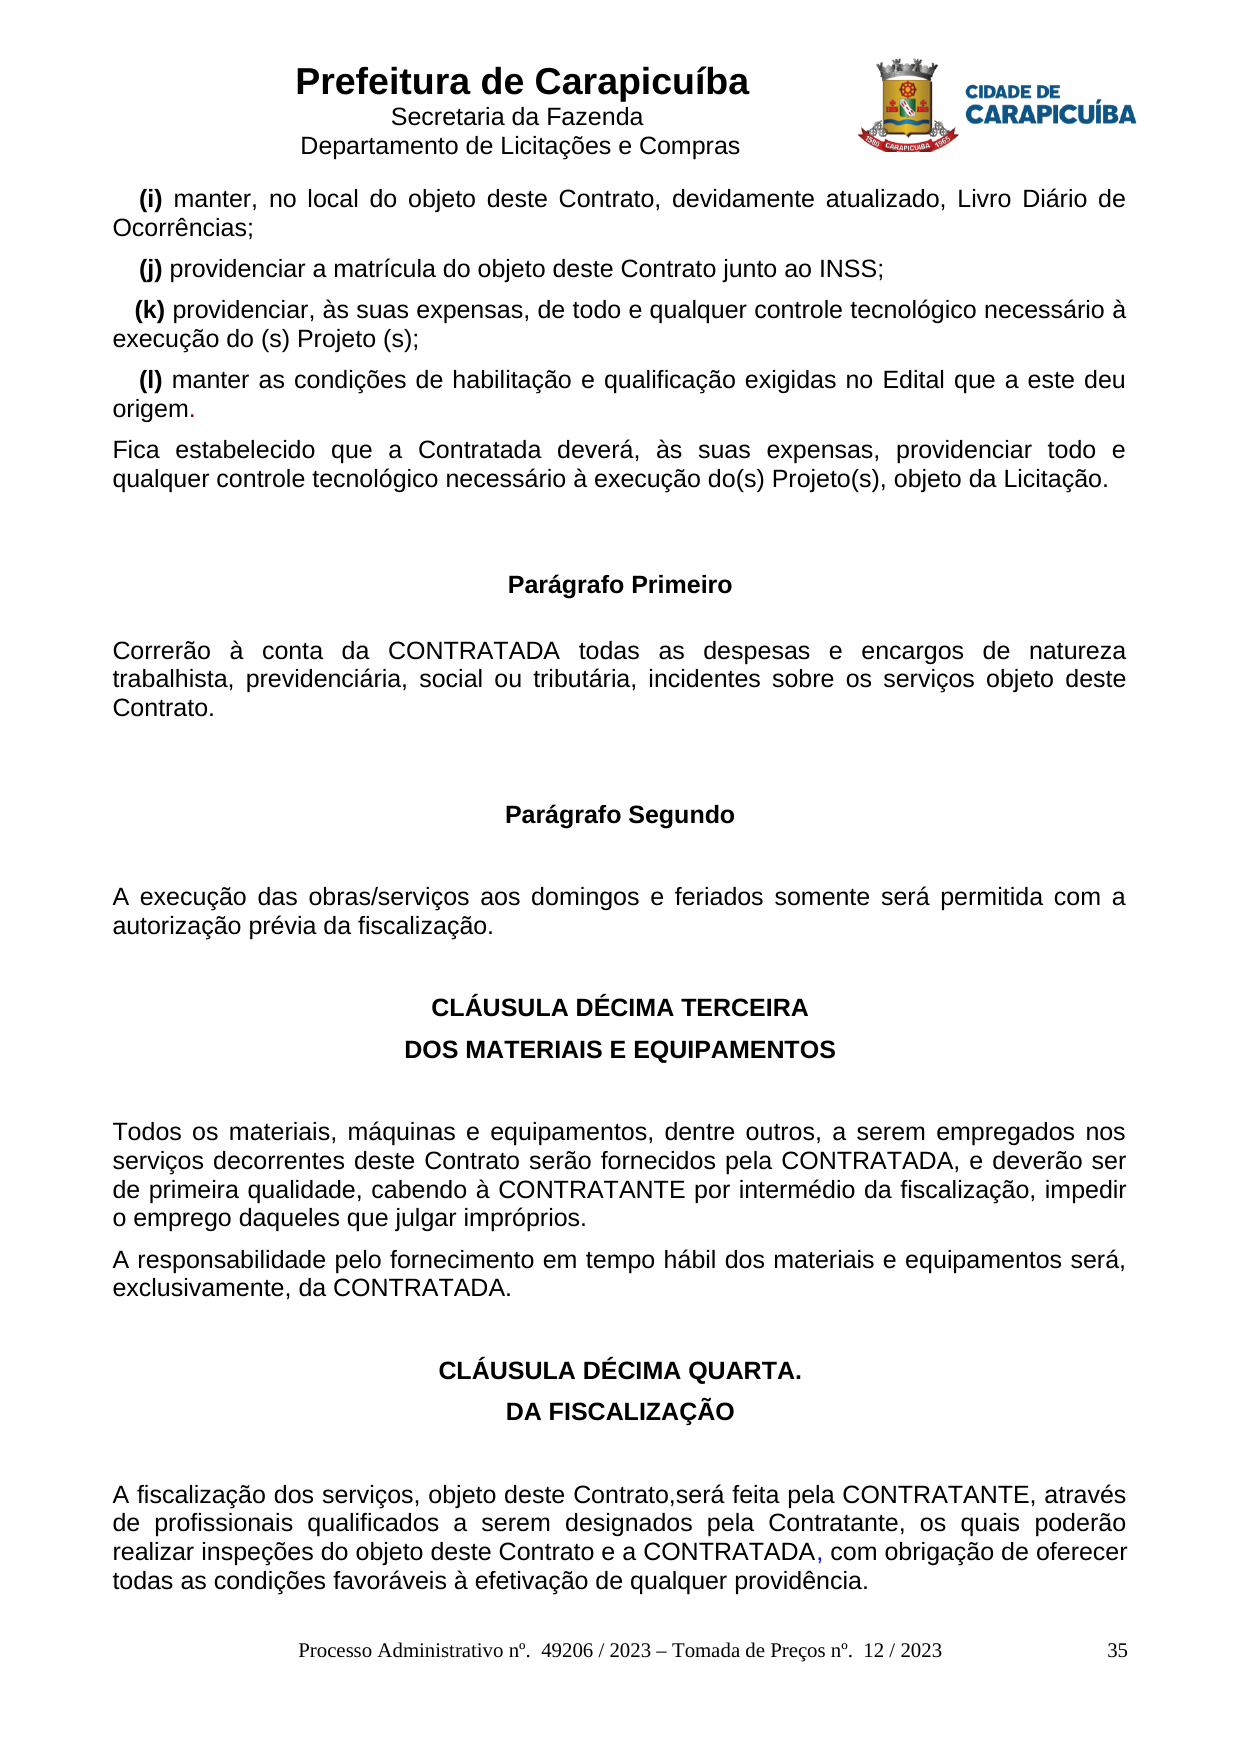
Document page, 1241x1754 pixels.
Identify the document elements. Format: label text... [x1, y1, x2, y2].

text (l) manter as condições de habilitação e qualificação exigidas no Edital que a este deu origem. [112, 365, 1128, 422]
text Todos os materiais, máquinas e equipamentos, dentre outros, a serem empregados nos serviços decorrentes deste Contrato serão fornecidos pela CONTRATADA, e deverão ser de primeira qualidade, cabendo à CONTRATANTE por intermédio da fiscalização, impedir o emprego daqueles que julgar impróprios. [112, 1117, 1128, 1232]
picture [857, 57, 1139, 152]
text A responsabilidade pelo fornecimento em tempo hábil dos materiais e equipamentos será, exclusivamente, da CONTRATADA. [112, 1245, 1128, 1302]
text Fica estabelecido que a Contratada deverá, às suas expensas, providenciar todo e qualquer controle tecnológico necessário à execução do(s) Projeto(s), objeto da Licitação. [112, 435, 1128, 492]
text A fiscalização dos serviços, objeto deste Contrato,será feita pela CONTRATANTE, através de profissionais qualificados a serem designados pela Contratante, os quais poderão realizar inspeções do objeto deste Contrato e a CONTRATADA, com obrigação de oferecer todas as condições favoráveis à efetivação de qualquer providência. [112, 1480, 1128, 1595]
text A execução das obras/serviços aos domingos e feriados somente será permitida com a autorização prévia da fiscalização. [112, 882, 1128, 940]
text (j) providenciar a matrícula do objeto deste Contrato junto ao INSS; [112, 254, 1128, 282]
text CLÁUSULA DÉCIMA QUARTA. [112, 1356, 1128, 1385]
text DOS MATERIAIS E EQUIPAMENTOS [112, 1035, 1128, 1063]
text DA FISCALIZAÇÃO [112, 1397, 1128, 1426]
text (i) manter, no local do objeto deste Contrato, devidamente atualizado, Livro Diário de Ocorrências; [112, 184, 1128, 241]
text CLÁUSULA DÉCIMA TERCEIRA [112, 993, 1128, 1022]
text Correrão à conta da CONTRATADA todas as despesas e encargos de natureza trabalhista, previdenciária, social ou tributária, incidentes sobre os serviços objeto deste Contrato. [112, 636, 1128, 722]
subtitle Parágrafo Primeiro [112, 570, 1128, 599]
subtitle Parágrafo Segundo [112, 800, 1128, 828]
text (k) providenciar, às suas expensas, de todo e qualquer controle tecnológico necessário à execução do (s) Projeto (s); [112, 295, 1128, 352]
